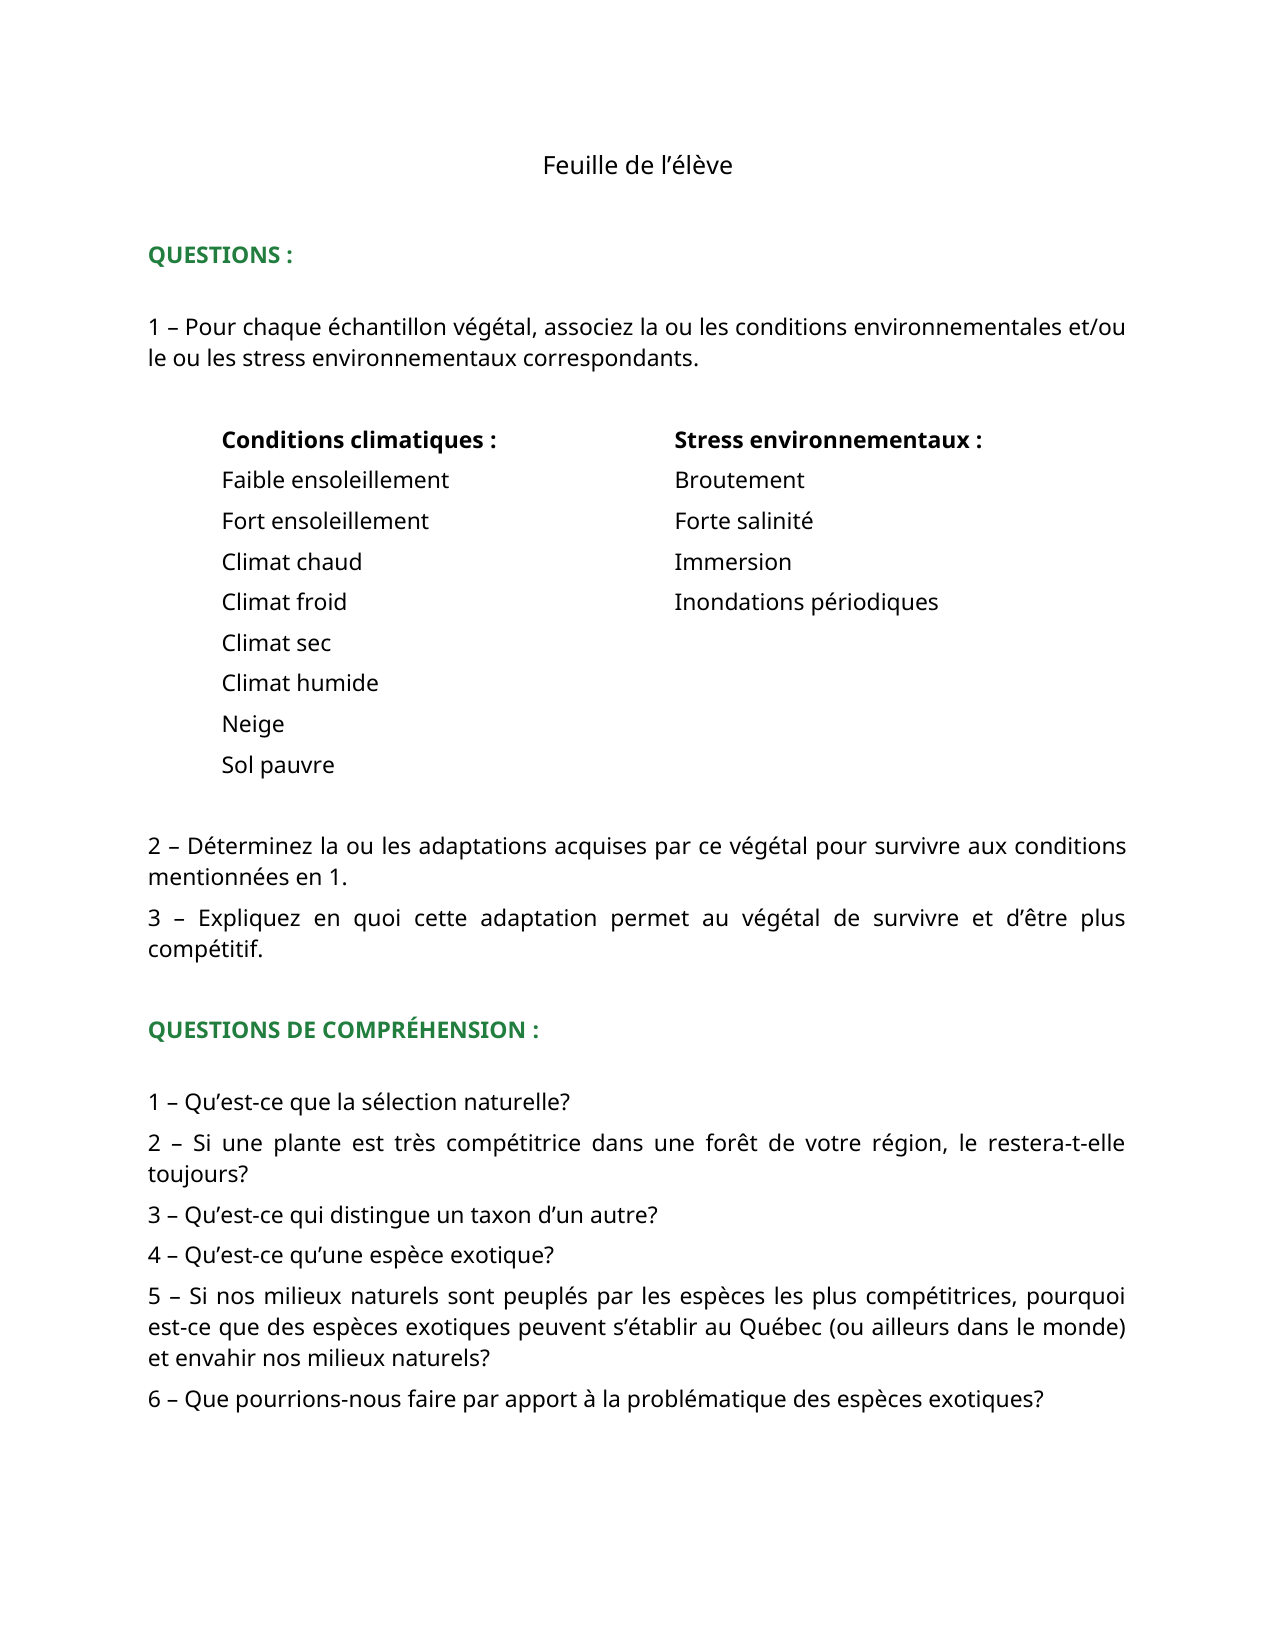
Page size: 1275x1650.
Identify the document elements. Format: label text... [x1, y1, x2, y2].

text Faible ensoleillement [221, 464, 601, 495]
text Questions : [148, 239, 1127, 270]
text Inondations périodiques [674, 586, 1127, 617]
text Broutement [674, 464, 1127, 495]
text 1 – Qu’est-ce que la sélection naturelle? [148, 1086, 1127, 1117]
text Climat froid [221, 586, 601, 617]
text Forte salinité [674, 505, 1127, 536]
text Immersion [674, 545, 1127, 577]
text Questions de compréhension : [148, 1014, 1127, 1045]
text 3 – Expliquez en quoi cette adaptation permet au végétal de survivre et d’être plus compétitif. [148, 902, 1127, 964]
text Conditions climatiques : [221, 423, 601, 455]
text Climat chaud [221, 545, 601, 577]
text 1 – Pour chaque échantillon végétal, associez la ou les conditions environnementales et/ou le ou les stress environnementaux correspondants. [148, 311, 1127, 373]
text Stress environnementaux : [674, 423, 1127, 455]
text 4 – Qu’est-ce qu’une espèce exotique? [148, 1239, 1127, 1270]
text 6 – Que pourrions-nous faire par apport à la problématique des espèces exotiques? [148, 1383, 1127, 1414]
text Fort ensoleillement [221, 505, 601, 536]
text Neige [221, 708, 601, 739]
text Climat humide [221, 667, 601, 698]
text 2 – Déterminez la ou les adaptations acquises par ce végétal pour survivre aux conditions mentionnées en 1. [148, 830, 1127, 892]
text 5 – Si nos milieux naturels sont peuplés par les espèces les plus compétitrices, pourquoi est-ce que des espèces exotiques peuvent s’établir au Québec (ou ailleurs dans le monde) et envahir nos milieux naturels? [148, 1280, 1127, 1373]
text 3 – Qu’est-ce qui distingue un taxon d’un autre? [148, 1198, 1127, 1230]
text 2 – Si une plante est très compétitrice dans une forêt de votre région, le restera-t-elle toujours? [148, 1127, 1127, 1189]
text Sol pauvre [221, 748, 601, 780]
text Climat sec [221, 627, 601, 658]
text Feuille de l’élève [148, 148, 1127, 182]
